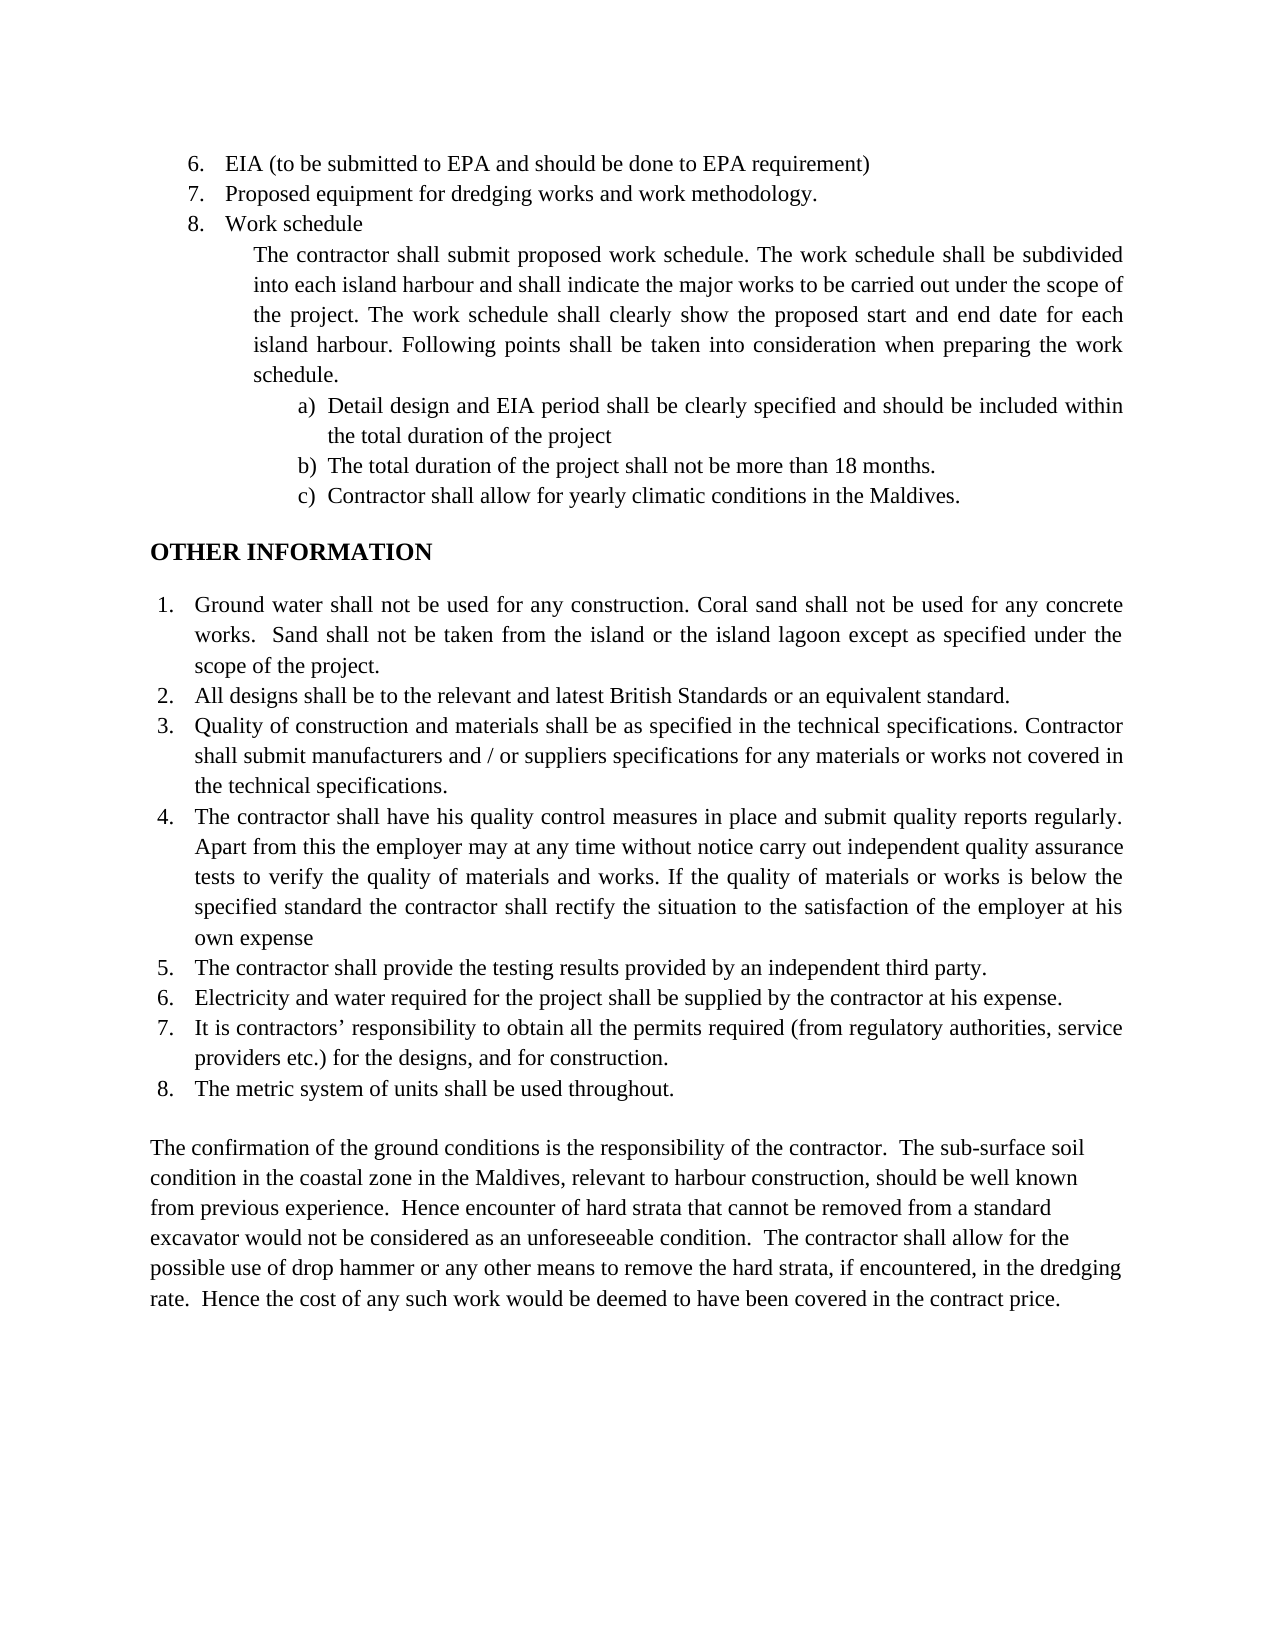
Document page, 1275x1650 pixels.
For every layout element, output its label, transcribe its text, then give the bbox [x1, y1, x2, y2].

list The metric system of units shall be used throughout. [157, 1074, 1125, 1101]
list Proposed equipment for dredging works and work methodology. [187, 180, 1125, 207]
text The contractor shall submit proposed work schedule. The work schedule shall be subdivided into each island harbour and shall indicate the major works to be carried out under the scope of the project. The work schedule shall clearly show the proposed start and end date for each island harbour. Following points shall be taken into consideration when preparing the work schedule. [253, 241, 1125, 388]
list Quality of construction and materials shall be as specified in the technical specifications. Contractor shall submit manufacturers and / or suppliers specifications for any materials or works not covered in the technical specifications. [157, 712, 1125, 799]
list Contractor shall allow for yearly climatic conditions in the Maldives. [298, 482, 1125, 509]
list Electricity and water required for the project shall be supplied by the contractor at his expense. [157, 984, 1125, 1010]
list Ground water shall not be used for any construction. Coral sand shall not be used for any concrete works. Sand shall not be taken from the island or the island lagoon except as specified under the scope of the project. [157, 591, 1125, 678]
list It is contractors’ responsibility to obtain all the permits required (from regulatory authorities, service providers etc.) for the designs, and for construction. [157, 1014, 1125, 1071]
list EIA (to be submitted to EPA and should be done to EPA requirement) [187, 150, 1125, 176]
list The contractor shall provide the testing results provided by an independent third party. [157, 954, 1125, 980]
list All designs shall be to the relevant and latest British Standards or an equivalent standard. [157, 682, 1125, 708]
text The confirmation of the ground conditions is the responsibility of the contractor. The sub-surface soil condition in the coastal zone in the Maldives, relevant to harbour construction, should be well known from previous experience. Hence encounter of hard strata that cannot be removed from a standard excavator would not be considered as an unforeseeable condition. The contractor shall allow for the possible use of drop hammer or any other means to remove the hard strata, if encountered, in the dredging rate. Hence the cost of any such work would be deemed to have been covered in the contract price. [150, 1133, 1125, 1311]
list Detail design and EIA period shall be clearly specified and should be included within the total duration of the project [298, 392, 1125, 448]
subtitle OTHER INFORMATION [150, 537, 1125, 566]
list Work schedule [187, 210, 1125, 237]
list The contractor shall have his quality control measures in place and submit quality reports regularly. Apart from this the employer may at any time without notice carry out independent quality assurance tests to verify the quality of materials and works. If the quality of materials or works is below the specified standard the contractor shall rectify the situation to the satisfaction of the employer at his own expense [157, 803, 1125, 950]
list The total duration of the project shall not be more than 18 months. [298, 452, 1125, 478]
